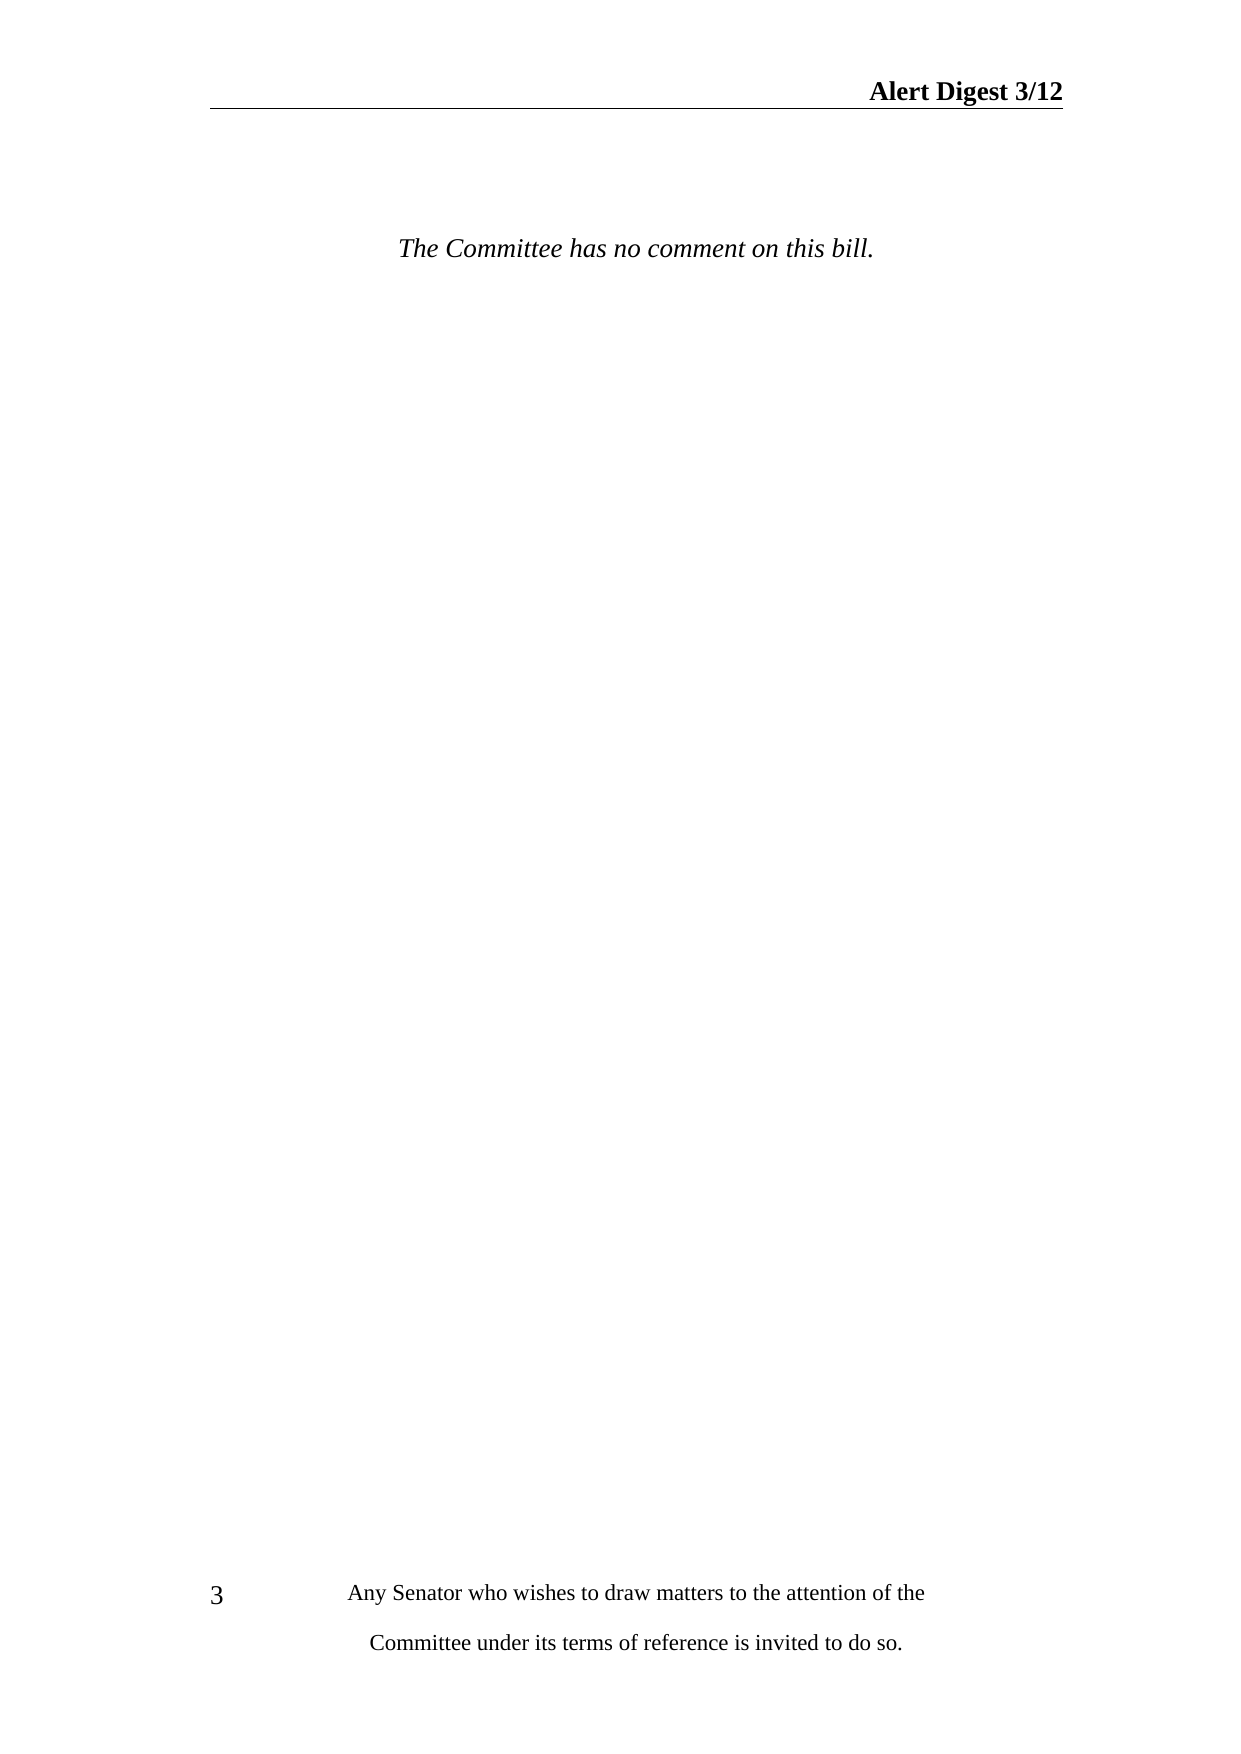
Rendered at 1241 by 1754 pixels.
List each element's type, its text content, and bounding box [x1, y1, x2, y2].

text The Committee has no comment on this bill. [210, 232, 1063, 263]
